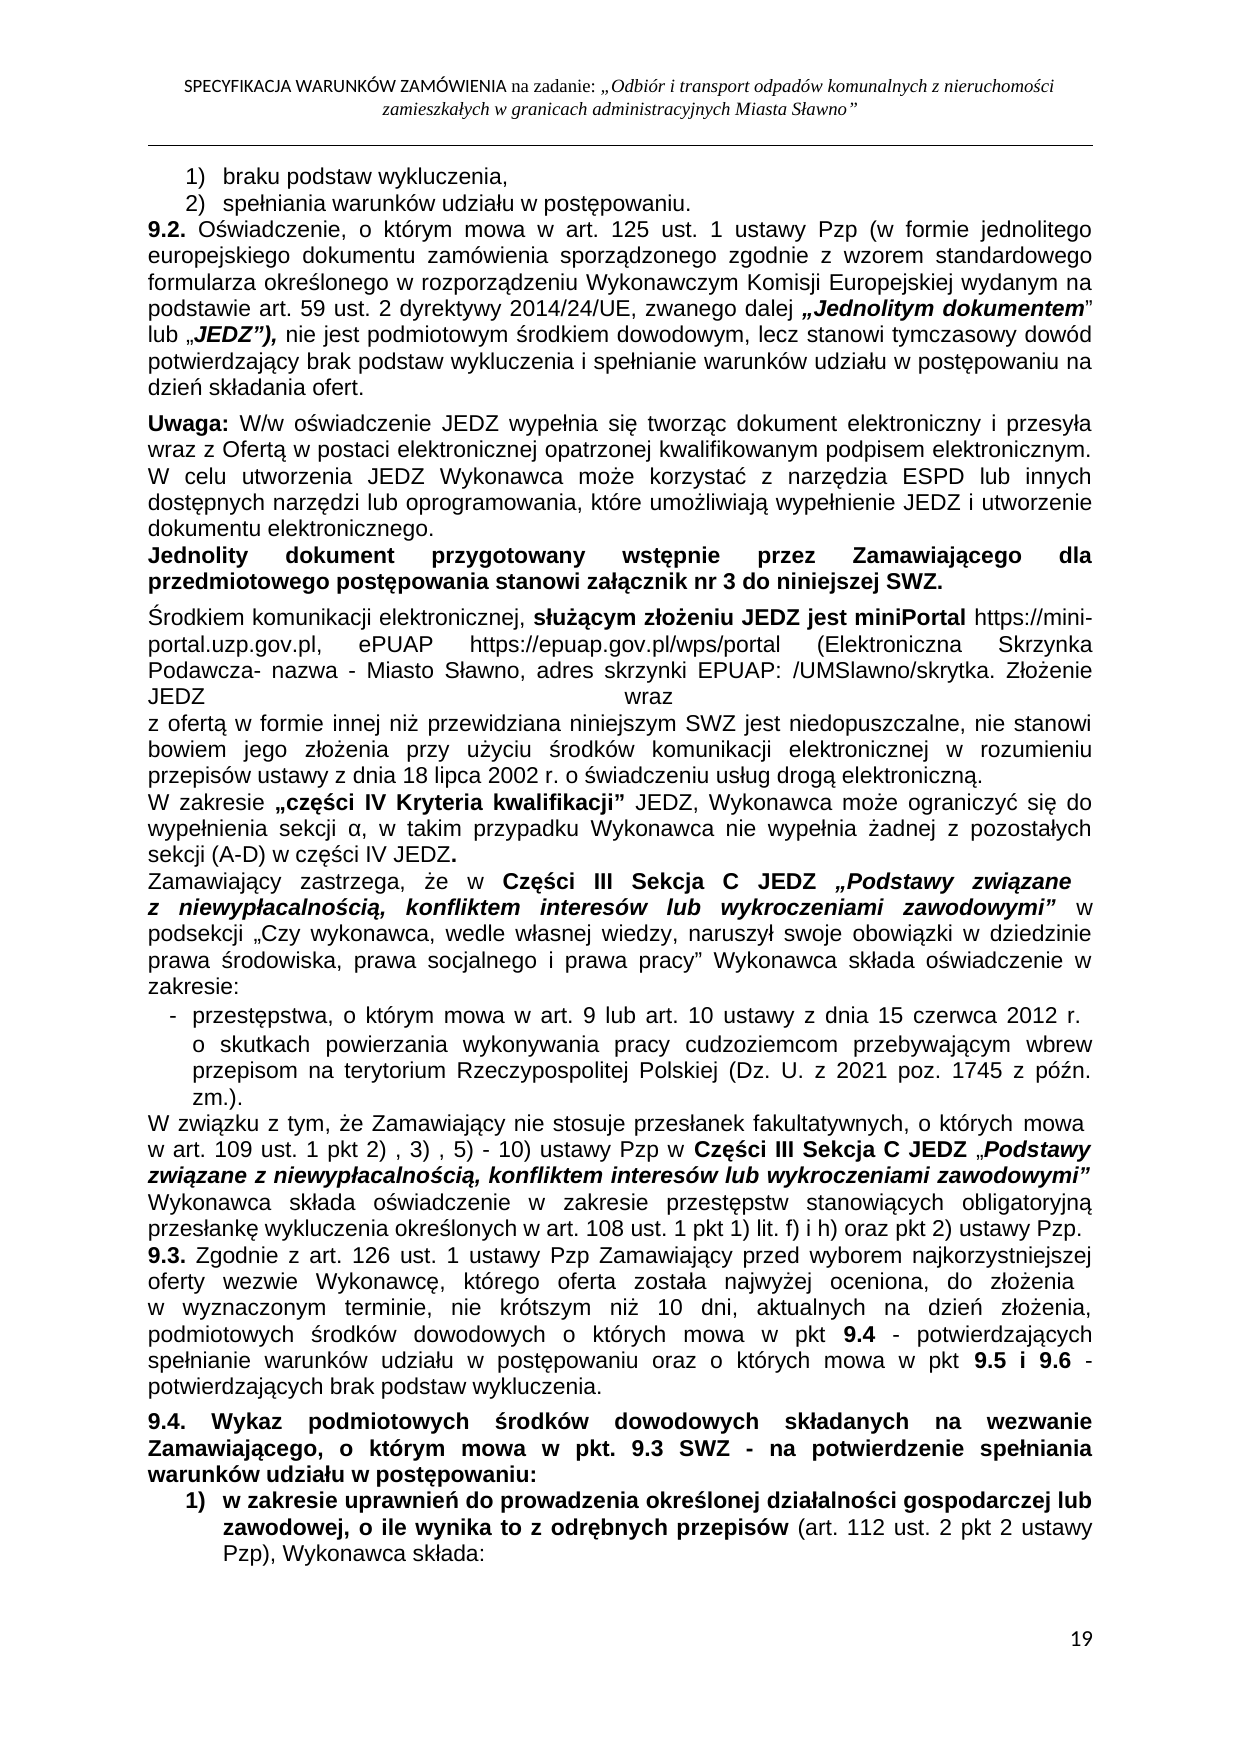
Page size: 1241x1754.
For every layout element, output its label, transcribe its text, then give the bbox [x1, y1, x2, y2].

list braku podstaw wykluczenia, [185, 163, 1093, 189]
list w zakresie uprawnień do prowadzenia określonej działalności gospodarczej lub zawodowej, o ile wynika to z odrębnych przepisów (art. 112 ust. 2 pkt 2 ustawy Pzp), Wykonawca składa: [185, 1487, 1093, 1566]
text Zamawiający zastrzega, że w Części III Sekcja C JEDZ „Podstawy związane z niewypłacalnością, konfliktem interesów lub wykroczeniami zawodowymi” w podsekcji „Czy wykonawca, wedle własnej wiedzy, naruszył swoje obowiązki w dziedzinie prawa środowiska, prawa socjalnego i prawa pracy” Wykonawca składa oświadczenie w zakresie: [148, 868, 1093, 999]
text Uwaga: W/w oświadczenie JEDZ wypełnia się tworząc dokument elektroniczny i przesyła wraz z Ofertą w postaci elektronicznej opatrzonej kwalifikowanym podpisem elektronicznym. W celu utworzenia JEDZ Wykonawca może korzystać z narzędzia ESPD lub innych dostępnych narzędzi lub oprogramowania, które umożliwiają wypełnienie JEDZ i utworzenie dokumentu elektronicznego. [148, 410, 1093, 542]
text Jednolity dokument przygotowany wstępnie przez Zamawiającego dla przedmiotowego postępowania stanowi załącznik nr 3 do niniejszej SWZ. [148, 542, 1093, 594]
text 9.2. Oświadczenie, o którym mowa w art. 125 ust. 1 ustawy Pzp (w formie jednolitego europejskiego dokumentu zamówienia sporządzonego zgodnie z wzorem standardowego formularza określonego w rozporządzeniu Wykonawczym Komisji Europejskiej wydanym na podstawie art. 59 ust. 2 dyrektywy 2014/24/UE, zwanego dalej „Jednolitym dokumentem” lub „JEDZ”), nie jest podmiotowym środkiem dowodowym, lecz stanowi tymczasowy dowód potwierdzający brak podstaw wykluczenia i spełnianie warunków udziału w postępowaniu na dzień składania ofert. [148, 216, 1093, 400]
list przestępstwa, o którym mowa w art. 9 lub art. 10 ustawy z dnia 15 czerwca 2012 r. o skutkach powierzania wykonywania pracy cudzoziemcom przebywającym wbrew przepisom na terytorium Rzeczypospolitej Polskiej (Dz. U. z 2021 poz. 1745 z późn. zm.). [169, 999, 1093, 1110]
text 9.3. Zgodnie z art. 126 ust. 1 ustawy Pzp Zamawiający przed wyborem najkorzystniejszej oferty wezwie Wykonawcę, którego oferta została najwyżej oceniona, do złożenia w wyznaczonym terminie, nie krótszym niż 10 dni, aktualnych na dzień złożenia, podmiotowych środków dowodowych o których mowa w pkt 9.4 - potwierdzających spełnianie warunków udziału w postępowaniu oraz o których mowa w pkt 9.5 i 9.6 - potwierdzających brak podstaw wykluczenia. [148, 1242, 1093, 1400]
text 9.4. Wykaz podmiotowych środków dowodowych składanych na wezwanie Zamawiającego, o którym mowa w pkt. 9.3 SWZ - na potwierdzenie spełniania warunków udziału w postępowaniu: [148, 1408, 1093, 1487]
list spełniania warunków udziału w postępowaniu. [185, 189, 1093, 216]
text W zakresie „części IV Kryteria kwalifikacji” JEDZ, Wykonawca może ograniczyć się do wypełnienia sekcji α, w takim przypadku Wykonawca nie wypełnia żadnej z pozostałych sekcji (A-D) w części IV JEDZ. [148, 789, 1093, 868]
text W związku z tym, że Zamawiający nie stosuje przesłanek fakultatywnych, o których mowa w art. 109 ust. 1 pkt 2) , 3) , 5) - 10) ustawy Pzp w Części III Sekcja C JEDZ „Podstawy związane z niewypłacalnością, konfliktem interesów lub wykroczeniami zawodowymi” Wykonawca składa oświadczenie w zakresie przestępstw stanowiących obligatoryjną przesłankę wykluczenia określonych w art. 108 ust. 1 pkt 1) lit. f) i h) oraz pkt 2) ustawy Pzp. [148, 1110, 1093, 1242]
text Środkiem komunikacji elektronicznej, służącym złożeniu JEDZ jest miniPortal https://mini-portal.uzp.gov.pl, ePUAP https://epuap.gov.pl/wps/portal (Elektroniczna Skrzynka Podawcza- nazwa - Miasto Sławno, adres skrzynki EPUAP: /UMSlawno/skrytka. Złożenie JEDZ wraz z ofertą w formie innej niż przewidziana niniejszym SWZ jest niedopuszczalne, nie stanowi bowiem jego złożenia przy użyciu środków komunikacji elektronicznej w rozumieniu przepisów ustawy z dnia 18 lipca 2002 r. o świadczeniu usług drogą elektroniczną. [148, 604, 1093, 789]
